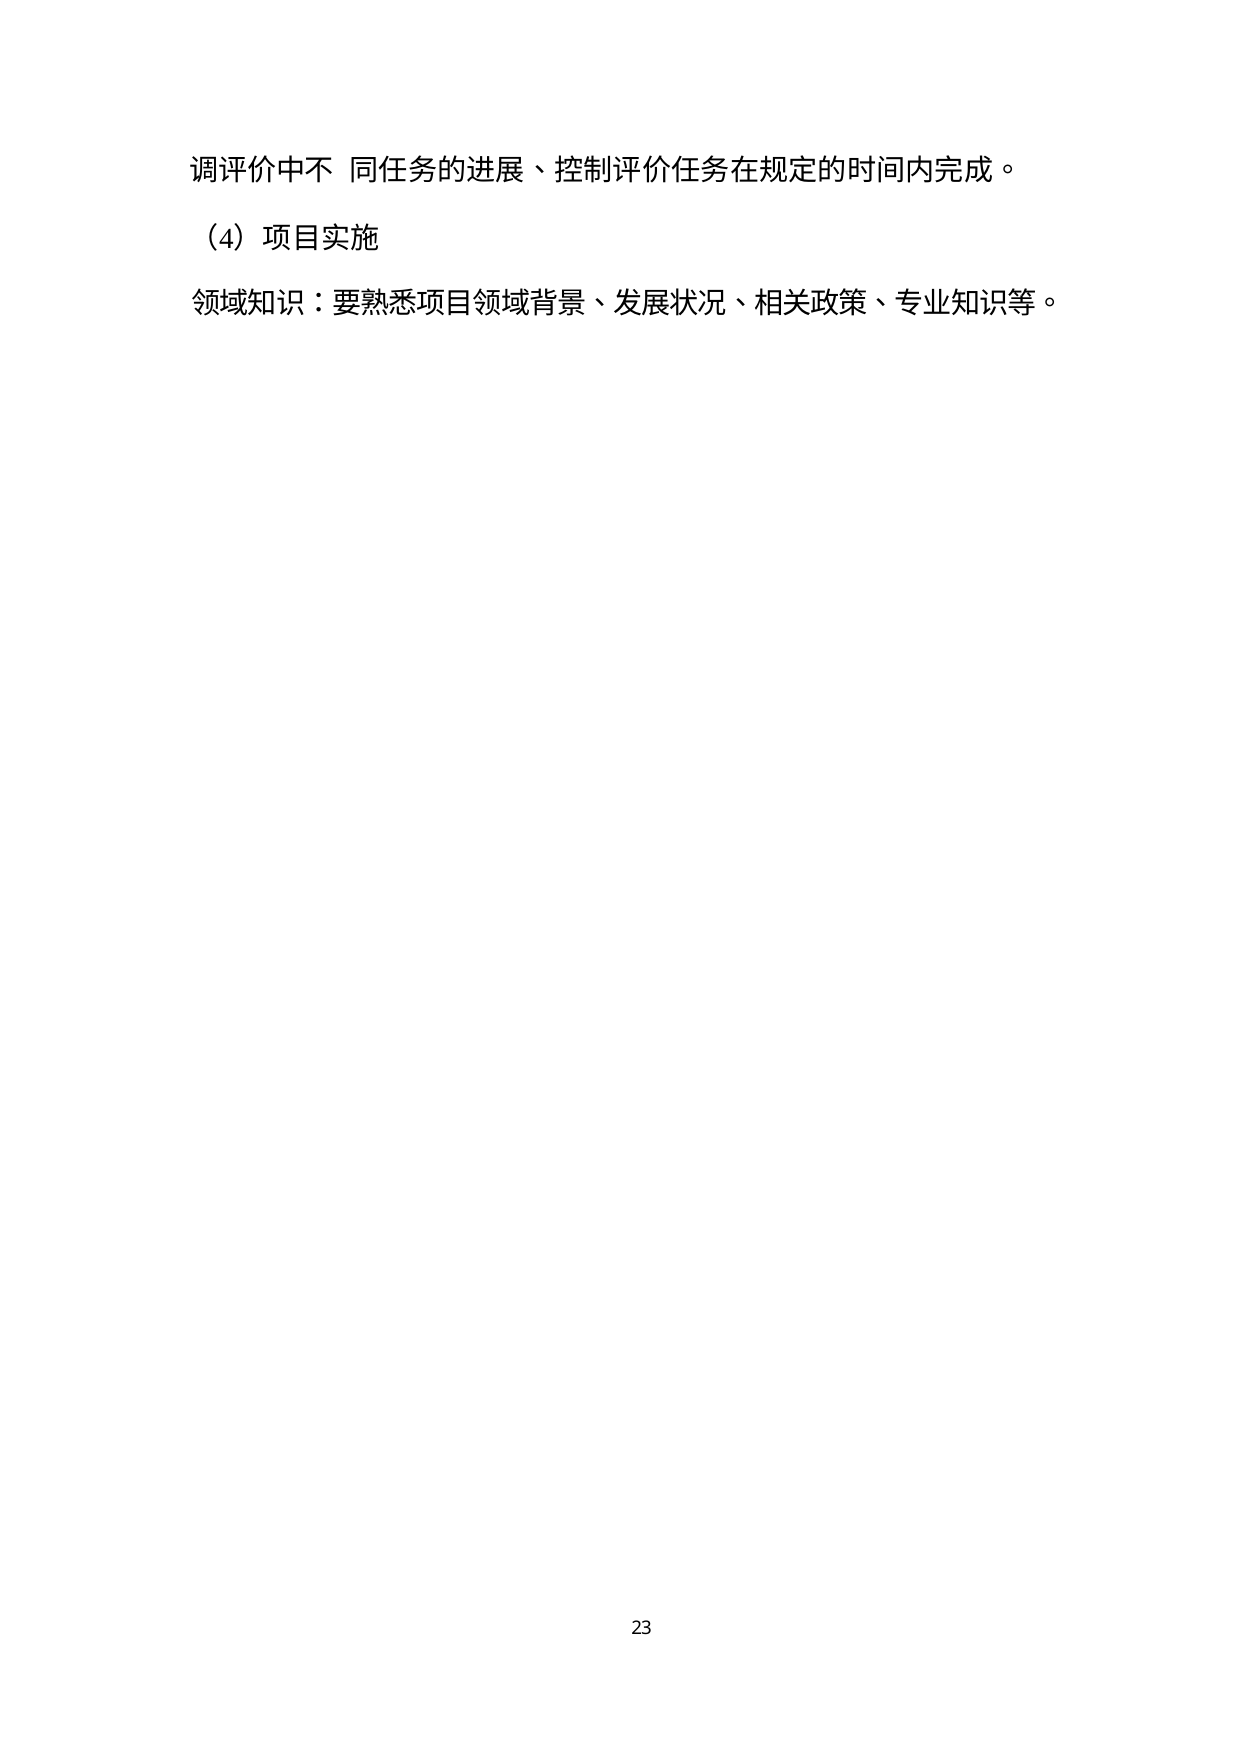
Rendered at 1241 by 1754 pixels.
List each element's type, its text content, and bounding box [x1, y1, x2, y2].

text 领域知识：要熟悉项目领域背景、发展状况、相关政策、专业知识等。 [176, 285, 1065, 321]
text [189, 149, 1065, 257]
